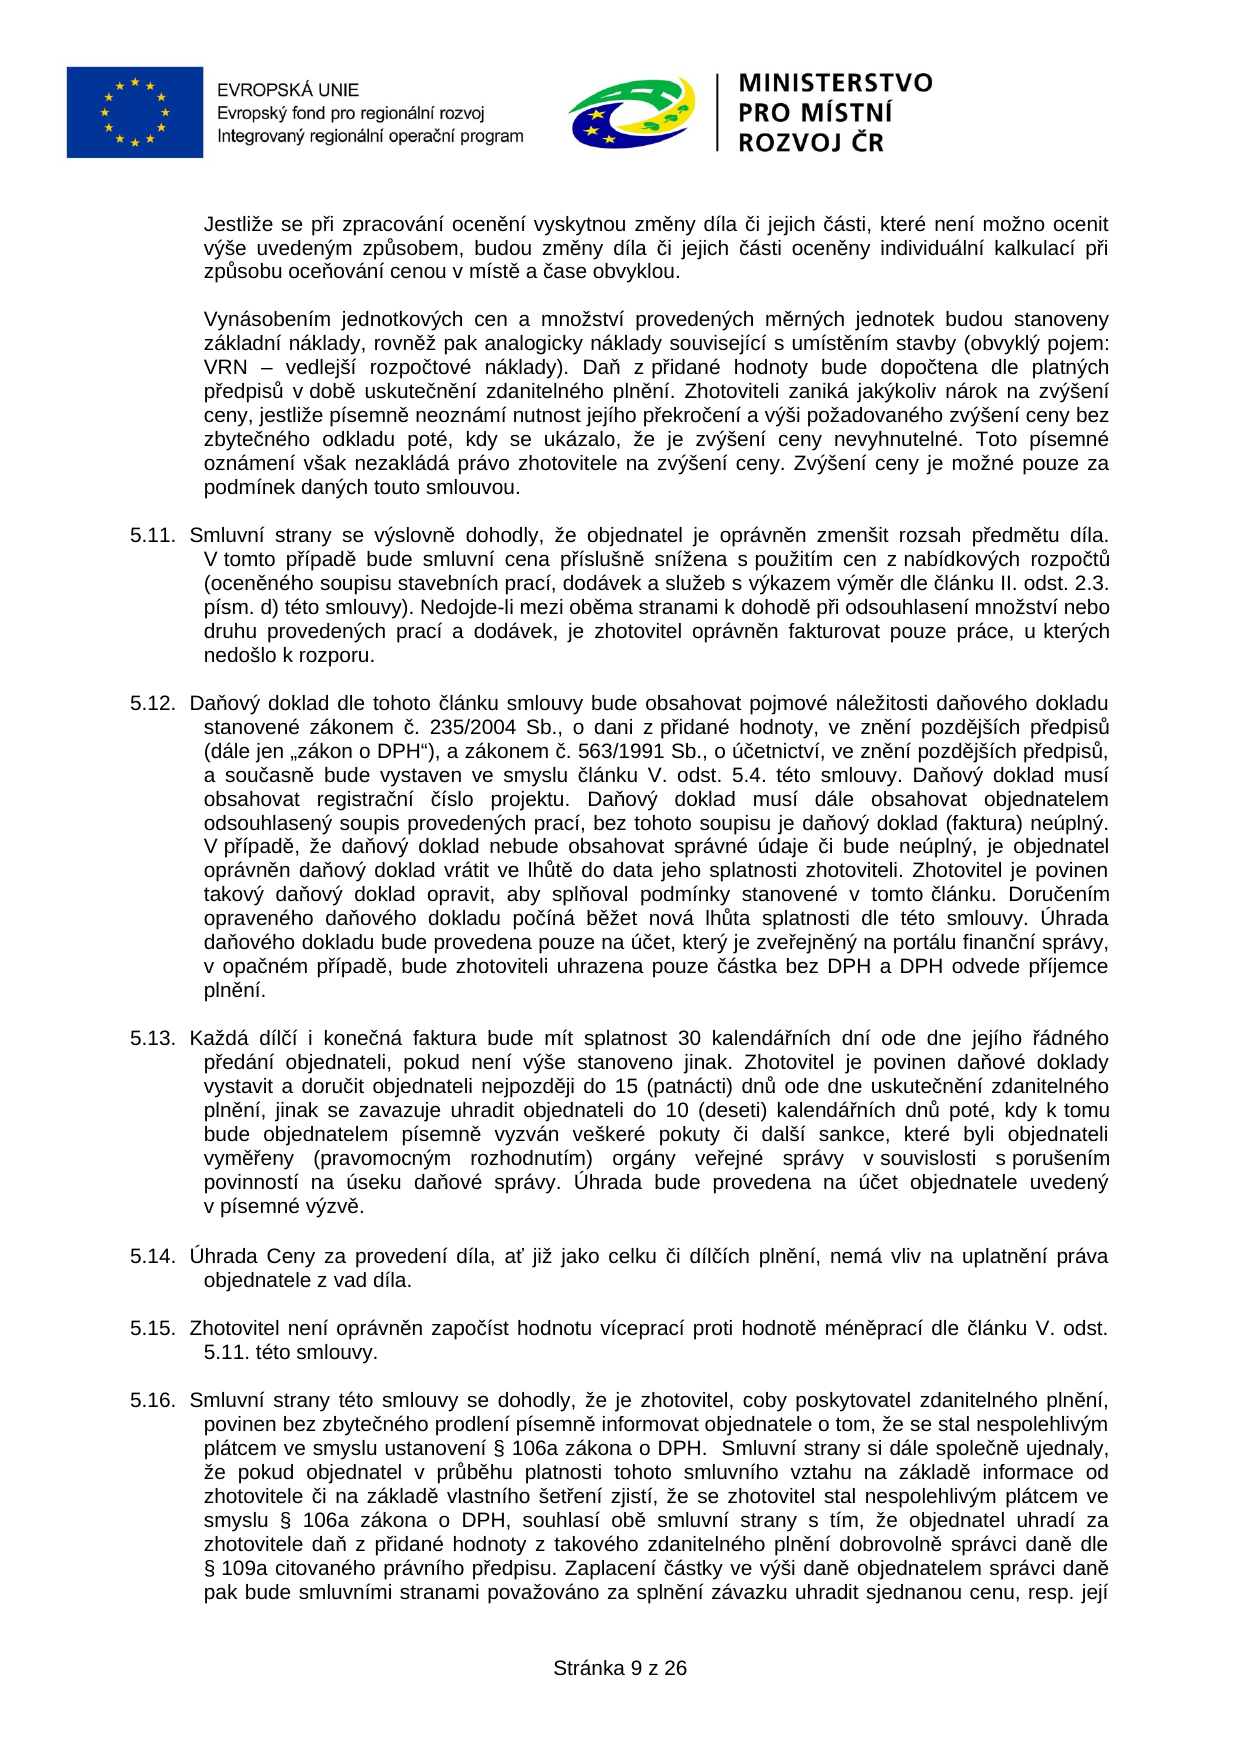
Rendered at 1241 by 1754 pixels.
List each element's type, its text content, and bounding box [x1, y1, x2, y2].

text Vynásobením jednotkových cen a množství provedených měrných jednotek budou stanoveny základní náklady, rovněž pak analogicky náklady související s umístěním stavby (obvyklý pojem: VRN – vedlejší rozpočtové náklady). Daň z přidané hodnoty bude dopočtena dle platných předpisů v době uskutečnění zdanitelného plnění. Zhotoviteli zaniká jakýkoliv nárok na zvýšení ceny, jestliže písemně neoznámí nutnost jejího překročení a výši požadovaného zvýšení ceny bez zbytečného odkladu poté, kdy se ukázalo, že je zvýšení ceny nevyhnutelné. Toto písemné oznámení však nezakládá právo zhotovitele na zvýšení ceny. Zvýšení ceny je možné pouze za podmínek daných touto smlouvou. [204, 307, 1110, 499]
list Daňový doklad dle tohoto článku smlouvy bude obsahovat pojmové náležitosti daňového dokladu stanovené zákonem č. 235/2004 Sb., o dani z přidané hodnoty, ve znění pozdějších předpisů (dále jen „zákon o DPH“), a zákonem č. 563/1991 Sb., o účetnictví, ve znění pozdějších předpisů, a současně bude vystaven ve smyslu článku V. odst. 5.4. této smlouvy. Daňový doklad musí obsahovat registrační číslo projektu. Daňový doklad musí dále obsahovat objednatelem odsouhlasený soupis provedených prací, bez tohoto soupisu je daňový doklad (faktura) neúplný. V případě, že daňový doklad nebude obsahovat správné údaje či bude neúplný, je objednatel oprávněn daňový doklad vrátit ve lhůtě do data jeho splatnosti zhotoviteli. Zhotovitel je povinen takový daňový doklad opravit, aby splňoval podmínky stanovené v tomto článku. Doručením opraveného daňového dokladu počíná běžet nová lhůta splatnosti dle této smlouvy. Úhrada daňového dokladu bude provedena pouze na účet, který je zveřejněný na portálu finanční správy, v opačném případě, bude zhotoviteli uhrazena pouze částka bez DPH a DPH odvede příjemce plnění. [130, 691, 1110, 1002]
picture [36, 35, 962, 188]
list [130, 1388, 1110, 1603]
list Smluvní strany se výslovně dohodly, že objednatel je oprávněn zmenšit rozsah předmětu díla. V tomto případě bude smluvní cena příslušně snížena s použitím cen z nabídkových rozpočtů (oceněného soupisu stavebních prací, dodávek a služeb s výkazem výměr dle článku II. odst. 2.3. písm. d) této smlouvy). Nedojde-li mezi oběma stranami k dohodě při odsouhlasení množství nebo druhu provedených prací a dodávek, je zhotovitel oprávněn fakturovat pouze práce, u kterých nedošlo k rozporu. [130, 523, 1110, 667]
text Jestliže se při zpracování ocenění vyskytnou změny díla či jejich části, které není možno ocenit výše uvedeným způsobem, budou změny díla či jejich části oceněny individuální kalkulací při způsobu oceňování cenou v místě a čase obvyklou. [204, 211, 1110, 283]
list Každá dílčí i konečná faktura bude mít splatnost 30 kalendářních dní ode dne jejího řádného předání objednateli, pokud není výše stanoveno jinak. Zhotovitel je povinen daňové doklady vystavit a doručit objednateli nejpozději do 15 (patnácti) dnů ode dne uskutečnění zdanitelného plnění, jinak se zavazuje uhradit objednateli do 10 (deseti) kalendářních dnů poté, kdy k tomu bude objednatelem písemně vyzván veškeré pokuty či další sankce, které byli objednateli vyměřeny (pravomocným rozhodnutím) orgány veřejné správy v souvislosti s porušením povinností na úseku daňové správy. Úhrada bude provedena na účet objednatele uvedený v písemné výzvě. [130, 1026, 1110, 1218]
list Zhotovitel není oprávněn započíst hodnotu víceprací proti hodnotě méněprací dle článku V. odst. 5.11. této smlouvy. [130, 1316, 1110, 1364]
list Úhrada Ceny za provedení díla, ať již jako celku či dílčích plnění, nemá vliv na uplatnění práva objednatele z vad díla. [130, 1244, 1110, 1292]
